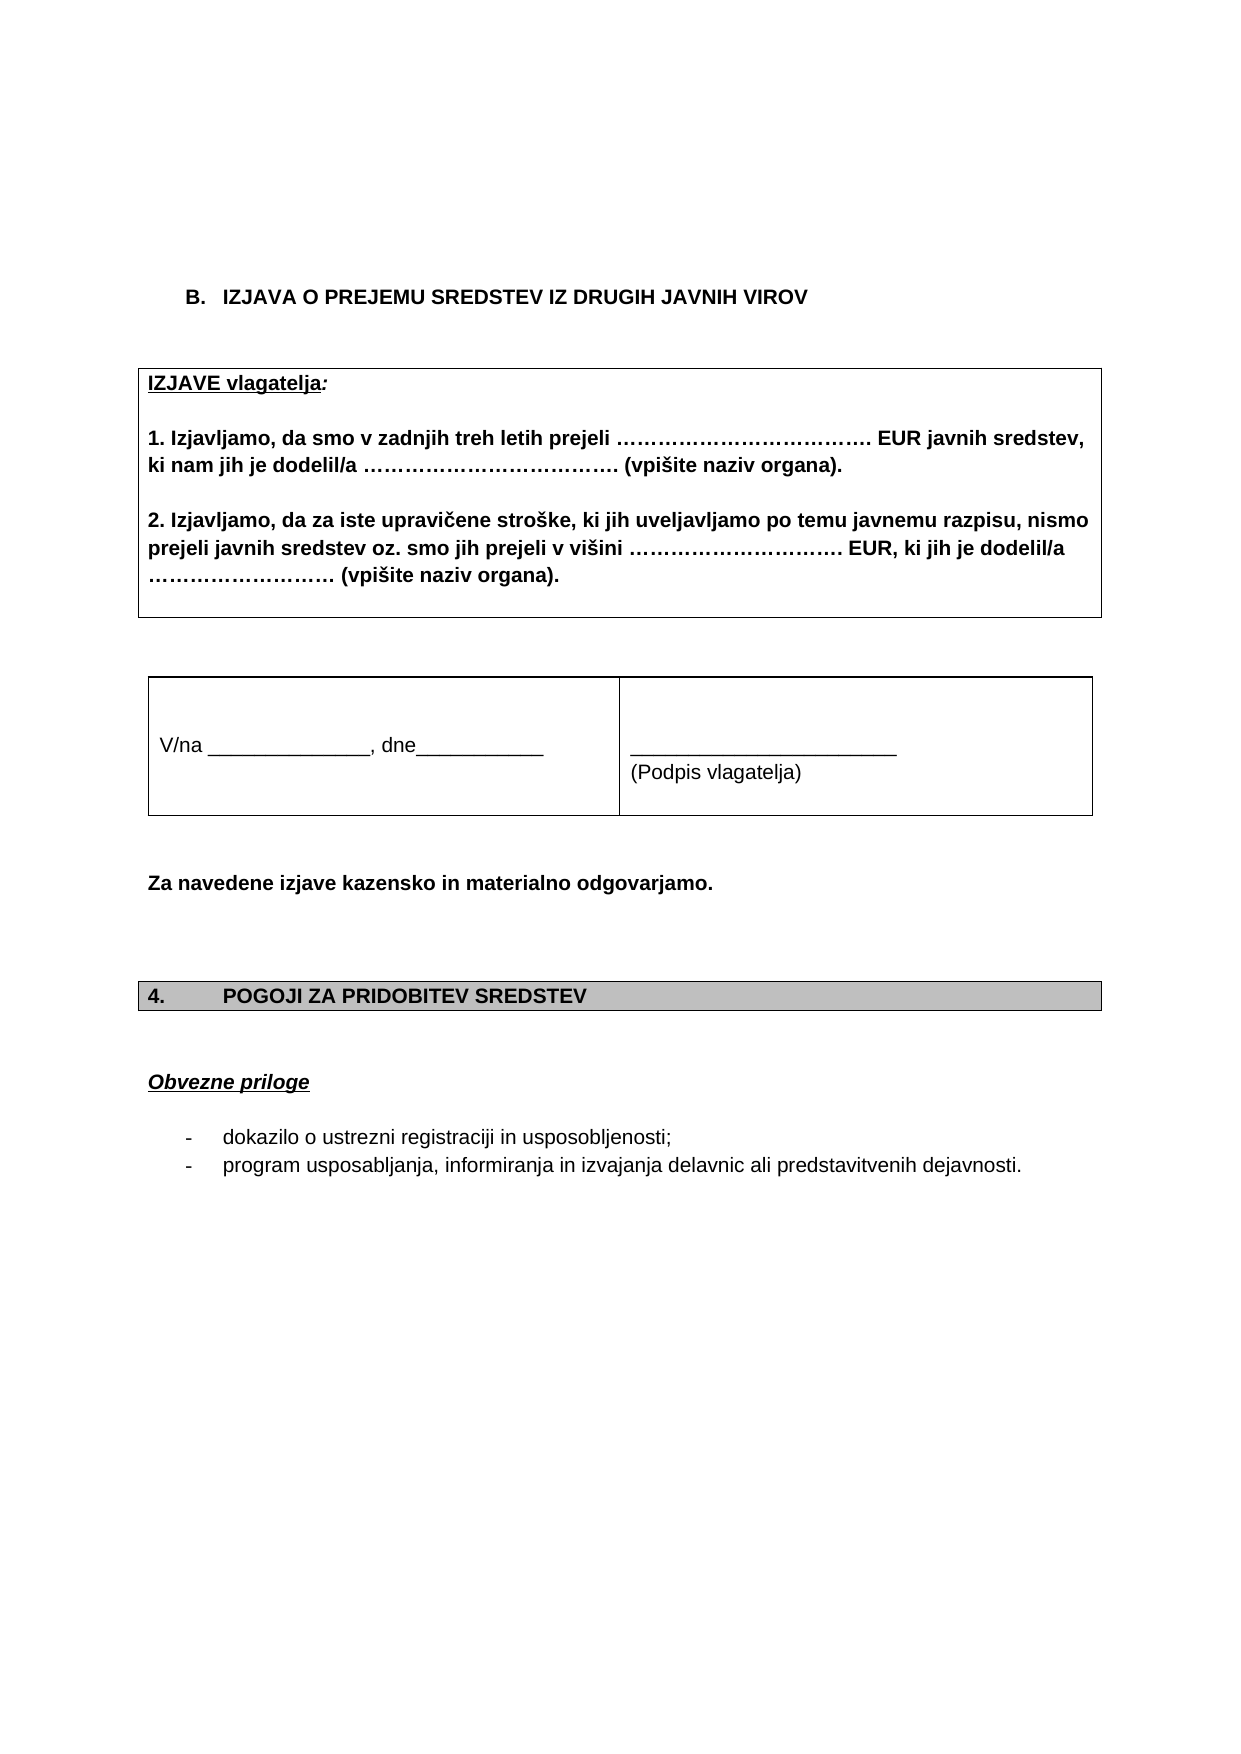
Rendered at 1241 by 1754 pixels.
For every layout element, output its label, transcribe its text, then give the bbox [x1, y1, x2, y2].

table_header V/na ______________, dne___________ [149, 678, 619, 815]
list program usposabljanja, informiranja in izvajanja delavnic ali predstavitvenih dejavnosti. [185, 1152, 1093, 1177]
text IZJAVE vlagatelja: [139, 369, 1101, 395]
list POGOJI ZA PRIDOBITEV SREDSTEV [139, 982, 1101, 1010]
text 2. Izjavljamo, da za iste upravičene stroške, ki jih uveljavljamo po temu javnemu razpisu, nismo prejeli javnih sredstev oz. smo jih prejeli v višini …………………………. EUR, ki jih je dodelil/a ……………………… (vpišite naziv organa). [139, 505, 1101, 587]
list IZJAVA O PREJEMU SREDSTEV IZ DRUGIH JAVNIH VIROV [185, 285, 1093, 309]
list dokazilo o ustrezni registraciji in usposobljenosti; [185, 1125, 1093, 1149]
text 1. Izjavljamo, da smo v zadnjih treh letih prejeli ………………………………. EUR javnih sredstev, ki nam jih je dodelil/a ………………………………. (vpišite naziv organa). [139, 423, 1101, 477]
text Obvezne priloge [148, 1070, 1093, 1094]
table_header _______________________ (Podpis vlagatelja) [620, 678, 1092, 815]
text Za navedene izjave kazensko in materialno odgovarjamo. [148, 871, 1093, 895]
